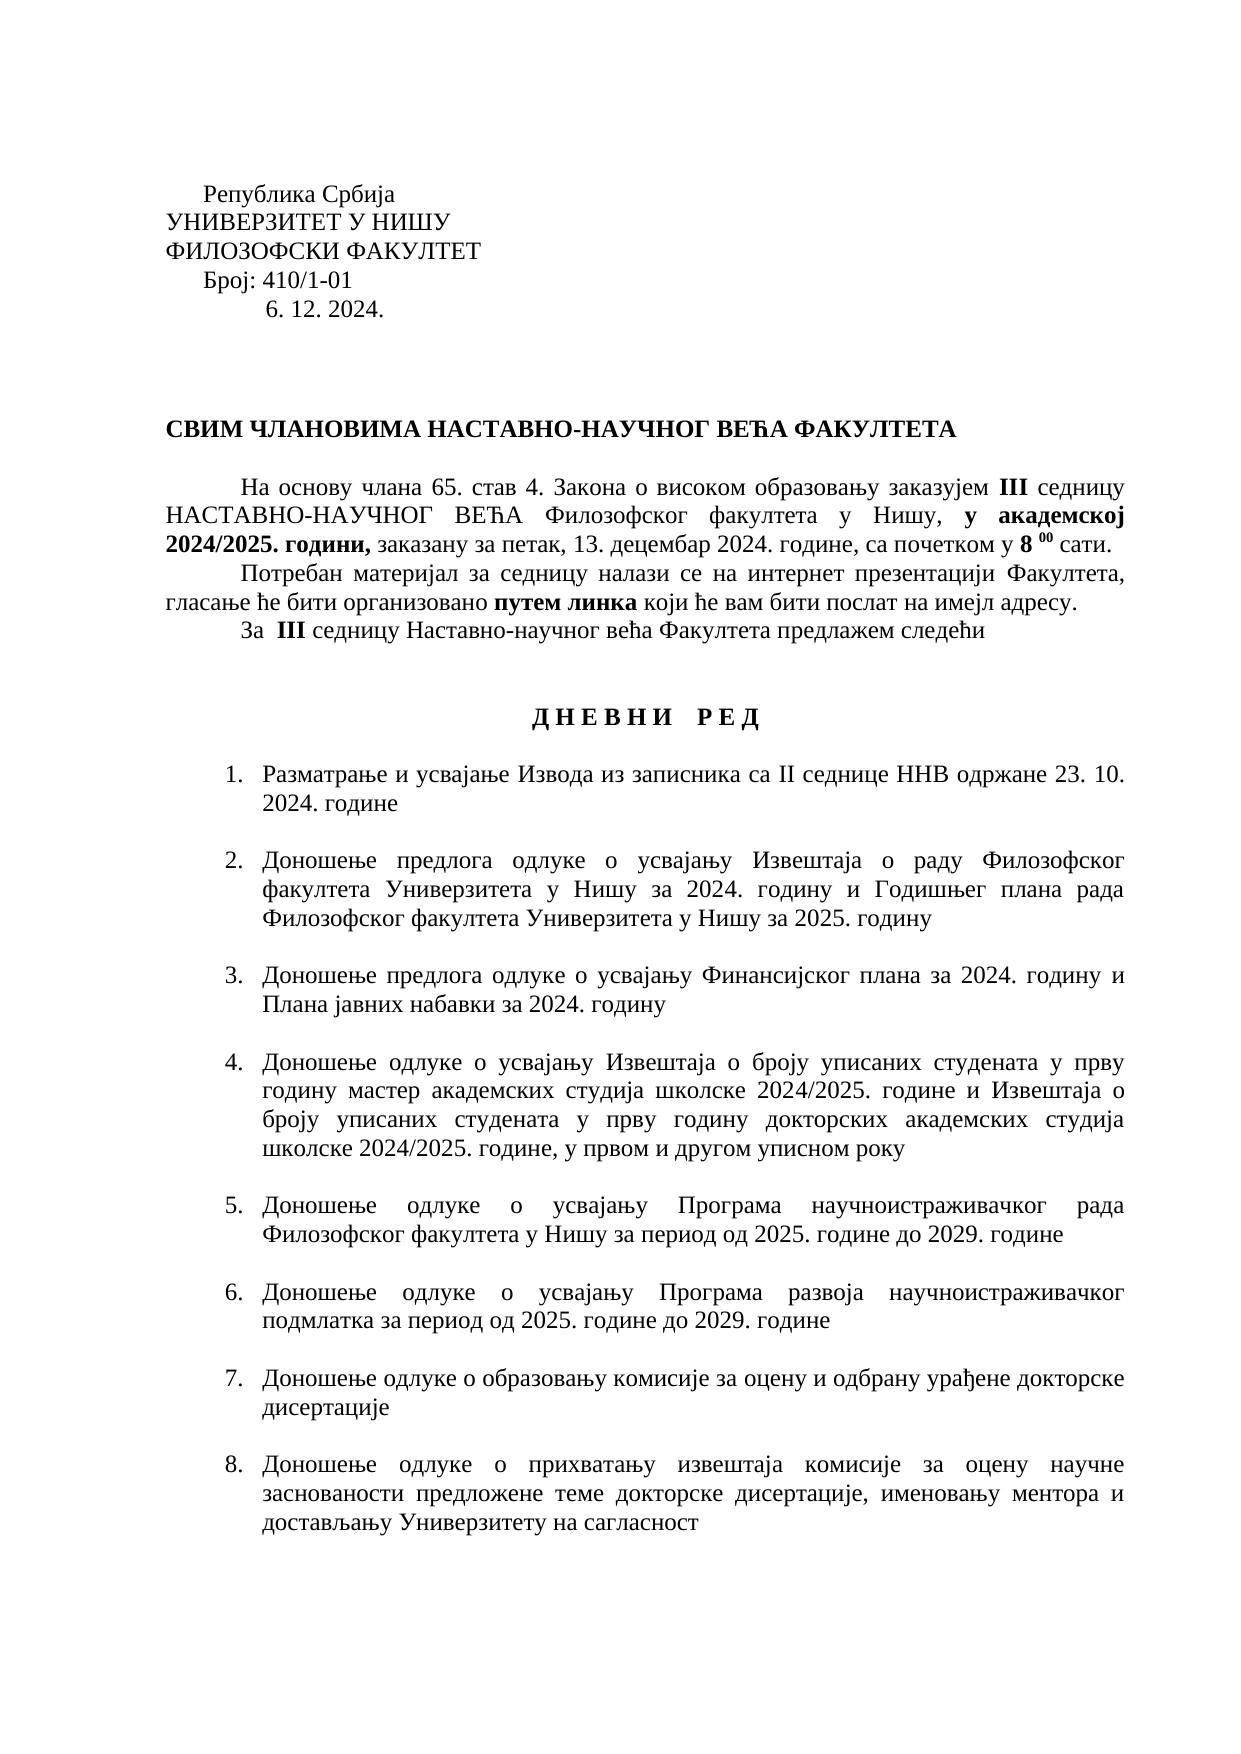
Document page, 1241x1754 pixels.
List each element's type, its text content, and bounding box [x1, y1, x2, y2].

text На основу члана 65. став 4. Закона о високом образовању заказујем III седницу НАСТАВНО-НАУЧНОГ ВЕЋА Филозофског факултета у Нишу, у академској 2024/2025. години, заказану за петак, 13. децембар 2024. године, са почетком у 8 00 сати. [165, 472, 1125, 558]
text Д Н Е В Н И Р Е Д [165, 702, 1125, 730]
text Број: 410/1-01 [165, 265, 1125, 294]
text ФИЛОЗОФСКИ ФАКУЛТЕТ [165, 236, 1125, 265]
text 6. 12. 2024. [165, 294, 1125, 322]
text СВИМ ЧЛАНОВИМА НАСТАВНО-НАУЧНОГ ВЕЋА ФАКУЛТЕТА [165, 414, 1125, 443]
text За III седницу Наставно-научног већа Факултета предлажем следећи [165, 615, 1125, 644]
text Потребан материјал за седницу налази се на интернет презентацији Факултета, гласање ће бити организовано путем линка који ће вам бити послат на имејл адресу. [165, 558, 1125, 615]
list Доношење предлога одлуке о усвајању Извештаја о раду Филозофског факултета Универзитета у Нишу за 2024. годину и Годишњег плана рада Филозофског факултета Универзитета у Нишу за 2025. годину [224, 845, 1125, 932]
text УНИВЕРЗИТЕТ У НИШУ [165, 207, 1125, 236]
list Доношење предлога одлуке о усвајању Финансијског плана за 2024. годину и Плана јавних набавки за 2024. годину [224, 960, 1125, 1018]
list Доношење одлукe о прихватању извештаја комисије за оцену научне заснованости предложене теме докторске дисертације, именовању ментора и достављању Универзитету на сагласност [224, 1449, 1125, 1535]
list Доношење одлуке о усвајању Програма развоја научноистраживачког подмлатка за период од 2025. године до 2029. године [224, 1277, 1125, 1334]
list Доношење одлуке о образовању комисије за oцену и одбрану урађене докторске дисертације [224, 1363, 1125, 1420]
text Република Србија [165, 179, 1125, 207]
list Доношење одлуке о усвајању Програма научноистраживачког рада Филозофског факултета у Нишу за период од 2025. године до 2029. године [224, 1190, 1125, 1248]
list Доношење одлуке о усвајању Извештаја o броју уписаних студената у прву годину мастер академских студија школске 2024/2025. године и Извештаја o броју уписаних студената у прву годину докторских академских студија школске 2024/2025. године, у првом и другом уписном року [224, 1047, 1125, 1162]
list Разматрање и усвајање Извода из записника са II седнице ННВ одржане 23. 10. 2024. године [224, 759, 1125, 817]
